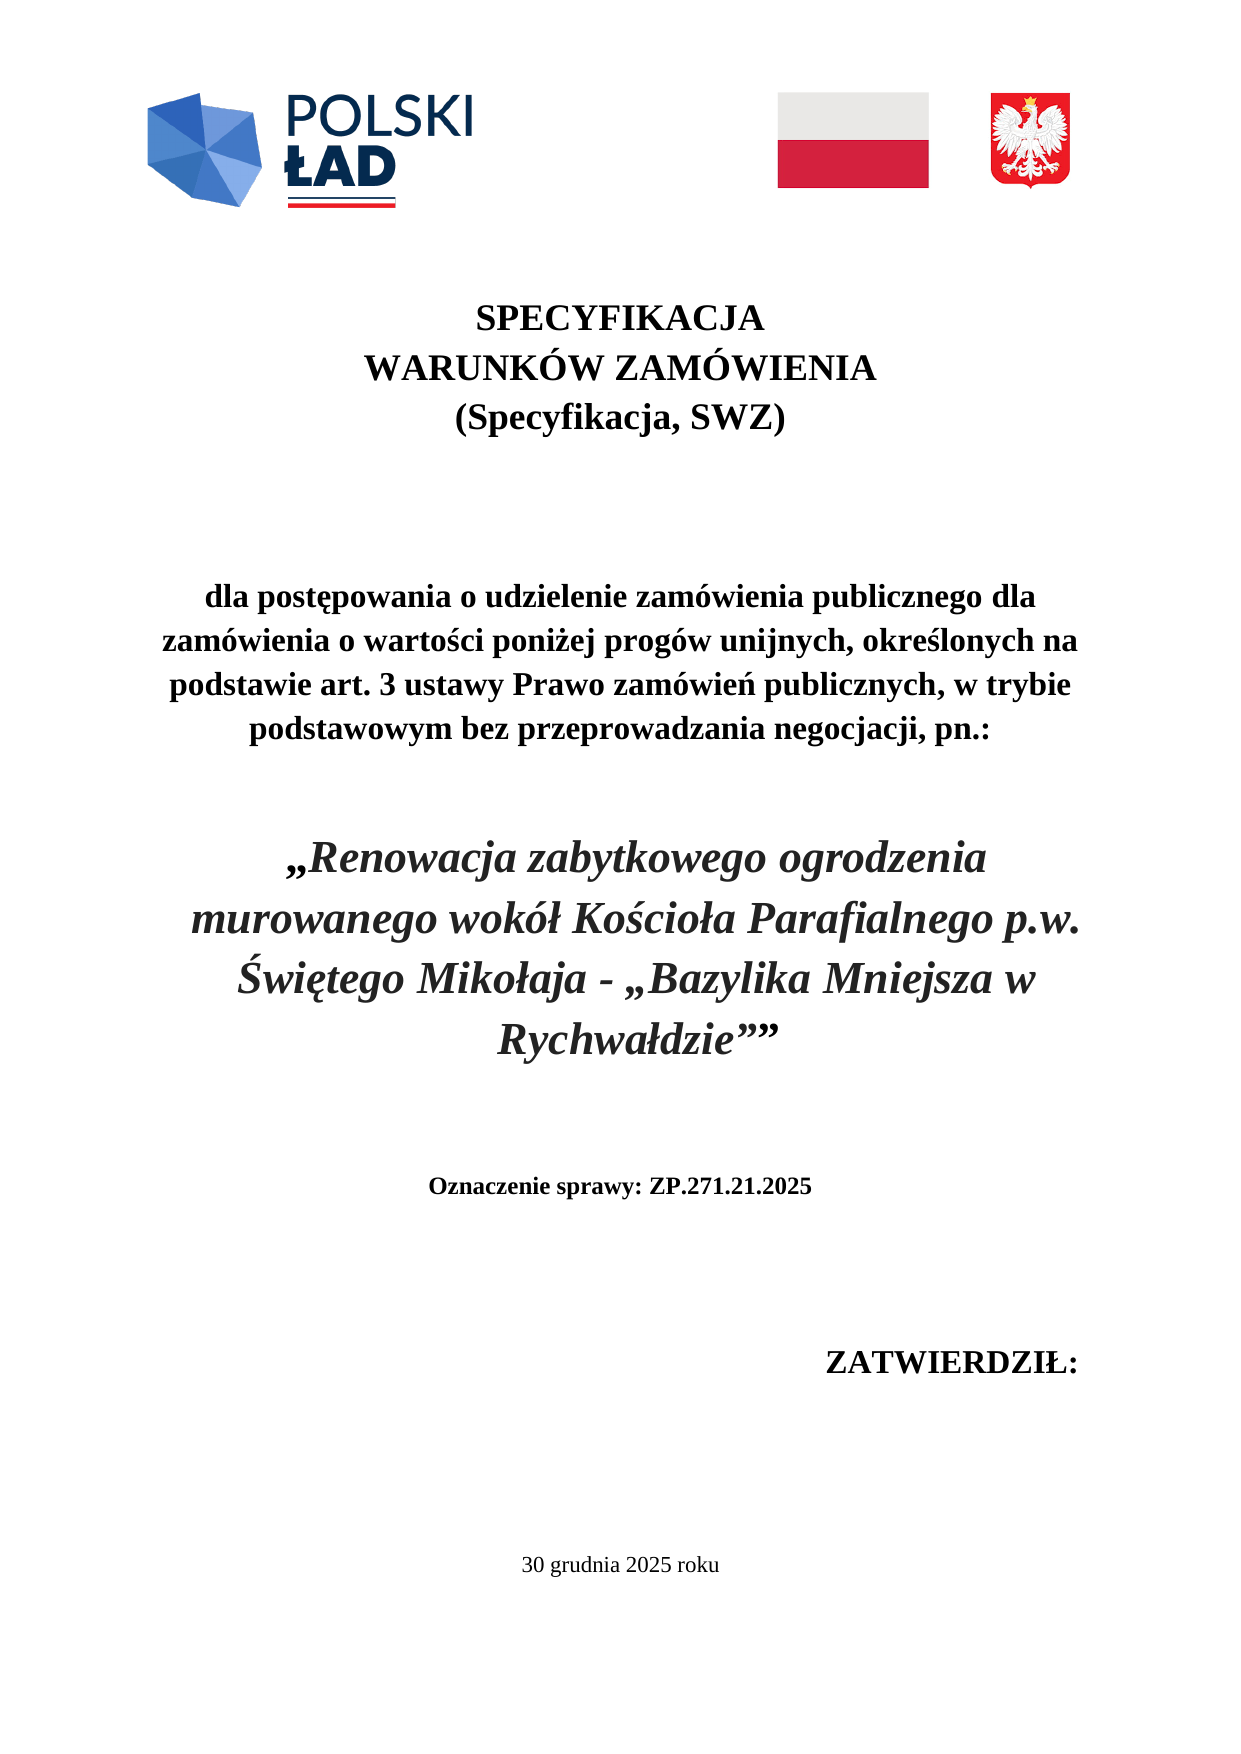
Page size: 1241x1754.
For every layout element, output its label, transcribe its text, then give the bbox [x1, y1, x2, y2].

text (Specyfikacja, SWZ) [148, 394, 1092, 438]
text ZATWIERDZIŁ: [811, 1342, 1092, 1380]
text „Renowacja zabytkowego ogrodzenia murowanego wokół Kościoła Parafialnego p.w. Świętego Mikołaja - „Bazylika Mniejsza w Rychwałdzie”” [185, 830, 1092, 1064]
picture [759, 73, 1092, 208]
picture [147, 93, 472, 208]
text Oznaczenie sprawy: ZP.271.21.2025 [148, 1171, 1092, 1200]
text dla postępowania o udzielenie zamówienia publicznego dla zamówienia o wartości poniżej progów unijnych, określonych na podstawie art. 3 ustawy Prawo zamówień publicznych, w trybie podstawowym bez przeprowadzania negocjacji, pn.: [148, 576, 1092, 747]
text 30 grudnia 2025 roku [148, 1551, 1092, 1577]
text SPECYFIKACJA [148, 295, 1092, 338]
text WARUNKÓW ZAMÓWIENIA [148, 345, 1092, 388]
